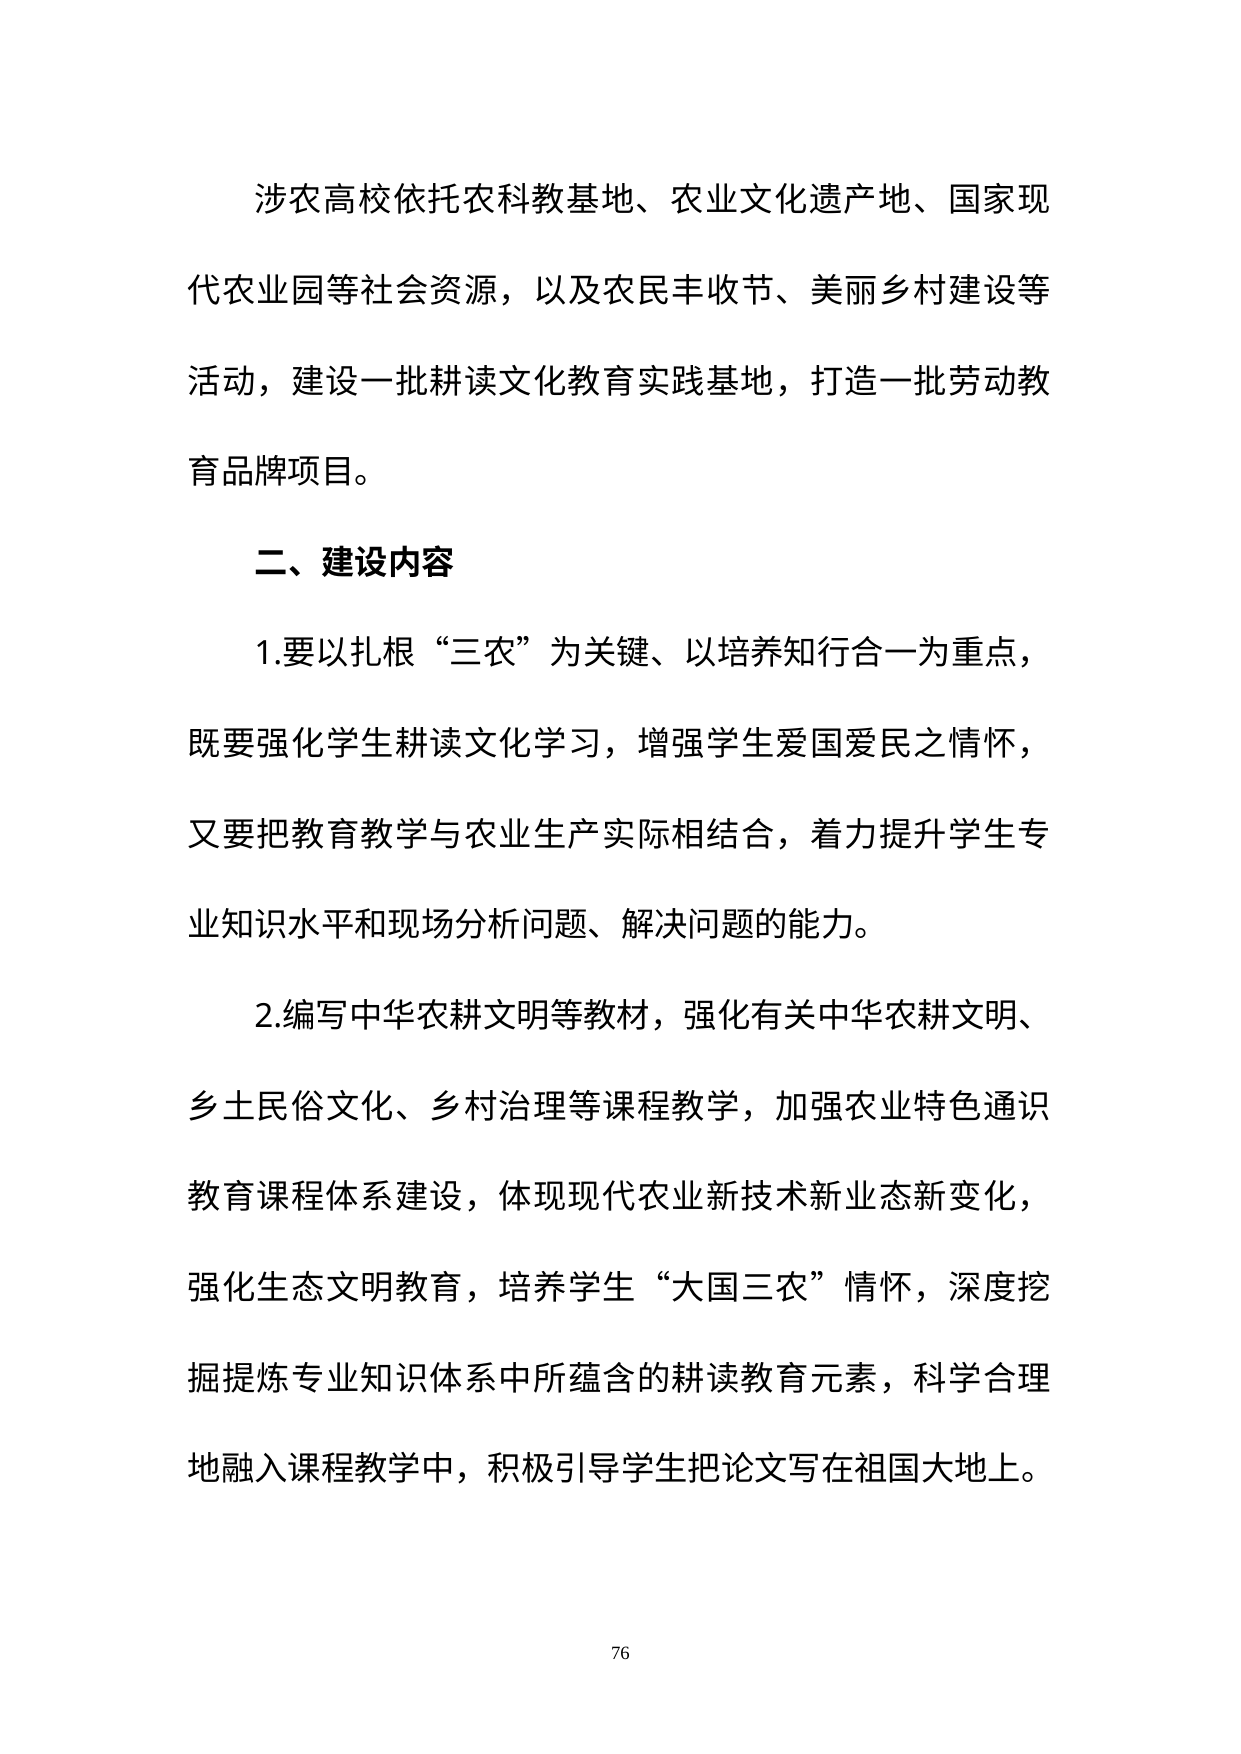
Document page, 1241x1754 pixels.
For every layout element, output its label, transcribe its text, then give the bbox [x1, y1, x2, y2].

text 二、建设内容 [187, 514, 1053, 605]
text 2.编写中华农耕文明等教材，强化有关中华农耕文明、乡土民俗文化、乡村治理等课程教学，加强农业特色通识教育课程体系建设，体现现代农业新技术新业态新变化，强化生态文明教育，培养学生“大国三农”情怀，深度挖掘提炼专业知识体系中所蕴含的耕读教育元素，科学合理地融入课程教学中，积极引导学生把论文写在祖国大地上。 [187, 968, 1053, 1511]
text 1.要以扎根“三农”为关键、以培养知行合一为重点，既要强化学生耕读文化学习，增强学生爱国爱民之情怀，又要把教育教学与农业生产实际相结合，着力提升学生专业知识水平和现场分析问题、解决问题的能力。 [187, 605, 1053, 968]
text 涉农高校依托农科教基地、农业文化遗产地、国家现代农业园等社会资源，以及农民丰收节、美丽乡村建设等活动，建设一批耕读文化教育实践基地，打造一批劳动教育品牌项目。 [187, 152, 1053, 514]
